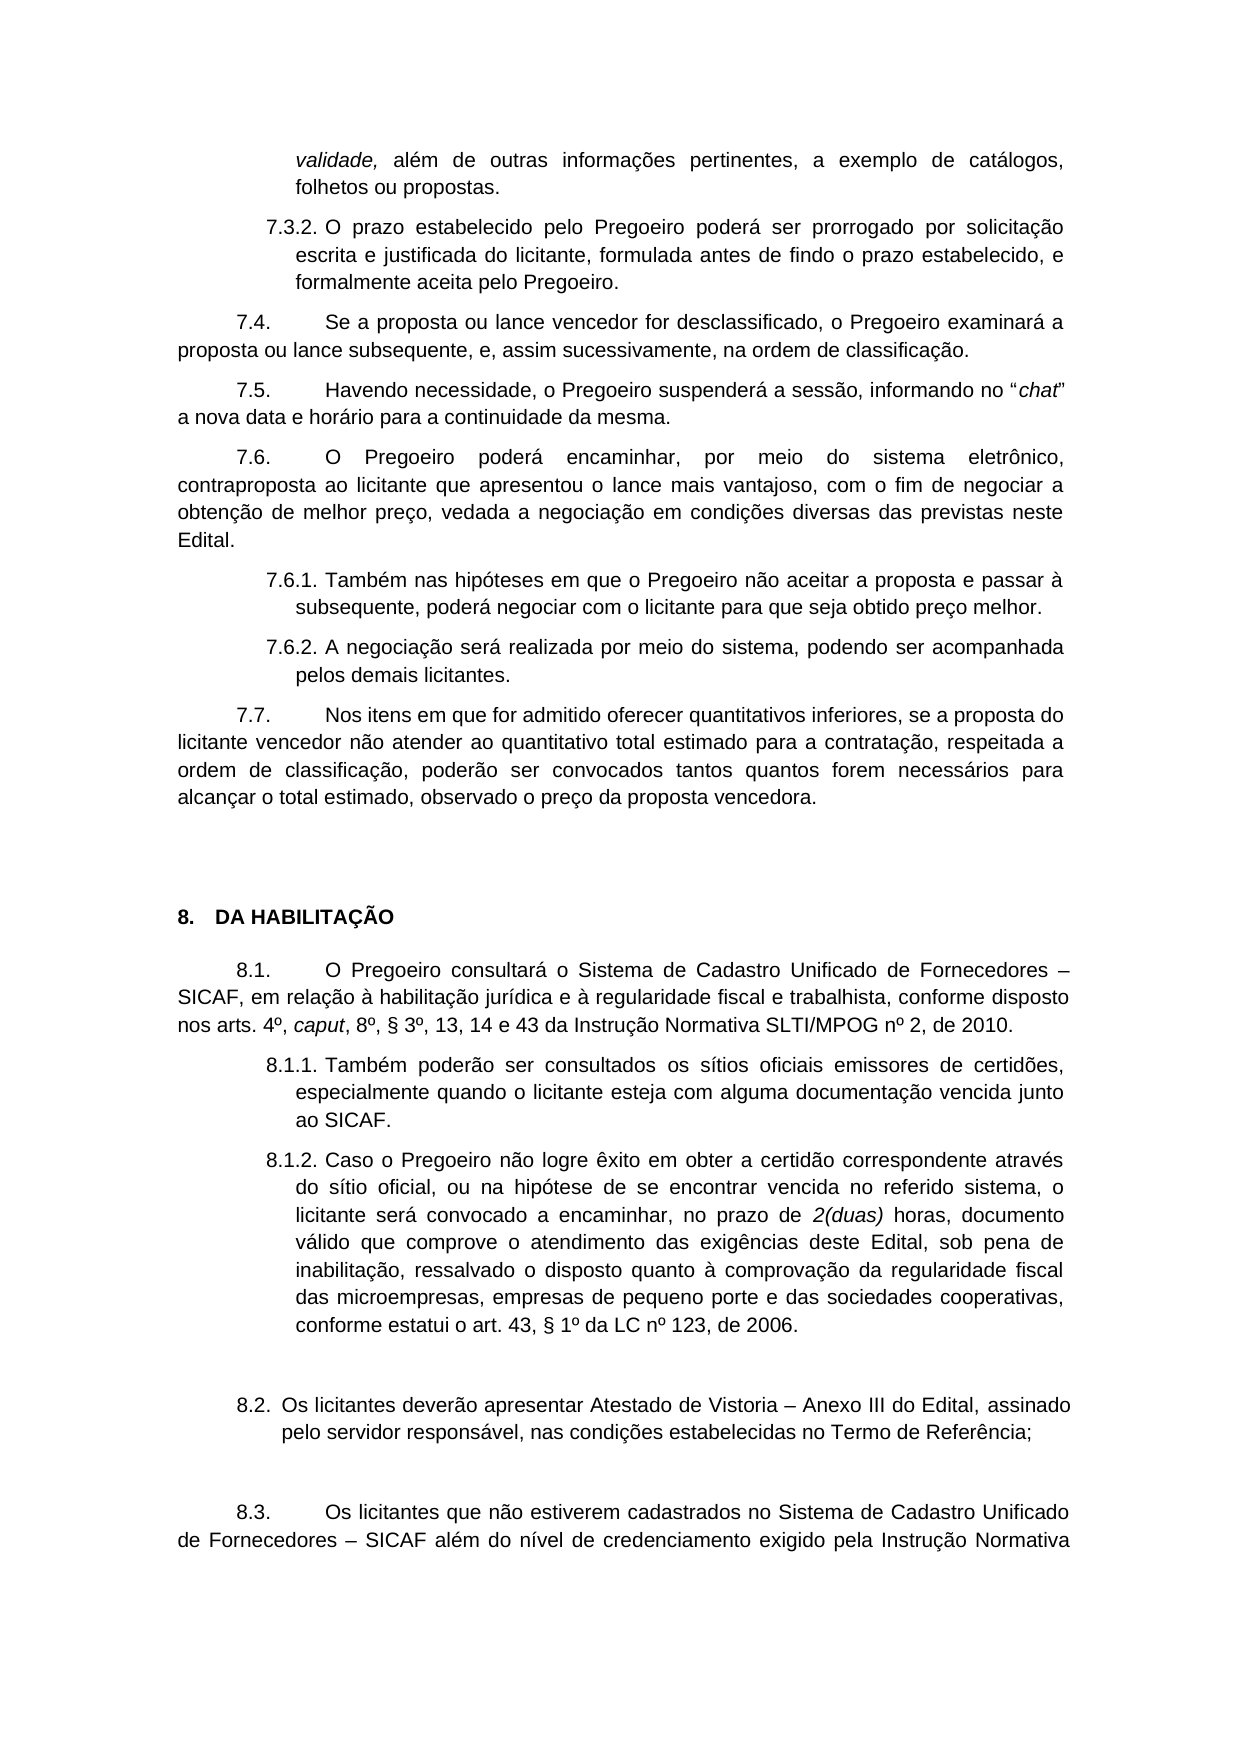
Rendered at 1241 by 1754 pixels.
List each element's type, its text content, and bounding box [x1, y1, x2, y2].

list Se a proposta ou lance vencedor for desclassificado, o Pregoeiro examinará a proposta ou lance subsequente, e, assim sucessivamente, na ordem de classificação. [177, 310, 1065, 362]
list A negociação será realizada por meio do sistema, podendo ser acompanhada pelos demais licitantes. [266, 635, 1064, 687]
list DA HABILITAÇÃO [177, 905, 1065, 929]
list O Pregoeiro consultará o Sistema de Cadastro Unificado de Fornecedores – SICAF, em relação à habilitação jurídica e à regularidade fiscal e trabalhista, conforme disposto nos arts. 4º, caput, 8º, § 3º, 13, 14 e 43 da Instrução Normativa SLTI/MPOG nº 2, de 2010. [177, 958, 1071, 1037]
list Também poderão ser consultados os sítios oficiais emissores de certidões, especialmente quando o licitante esteja com alguma documentação vencida junto ao SICAF. [266, 1053, 1064, 1132]
list Os licitantes deverão apresentar Atestado de Vistoria – Anexo III do Edital, assinado pelo servidor responsável, nas condições estabelecidas no Termo de Referência; [236, 1393, 1071, 1444]
list Caso o Pregoeiro não logre êxito em obter a certidão correspondente através do sítio oficial, ou na hipótese de se encontrar vencida no referido sistema, o licitante será convocado a encaminhar, no prazo de 2(duas) horas, documento válido que comprove o atendimento das exigências deste Edital, sob pena de inabilitação, ressalvado o disposto quanto à comprovação da regularidade fiscal das microempresas, empresas de pequeno porte e das sociedades cooperativas, conforme estatui o art. 43, § 1º da LC nº 123, de 2006. [266, 1148, 1064, 1337]
list Também nas hipóteses em que o Pregoeiro não aceitar a proposta e passar à subsequente, poderá negociar com o licitante para que seja obtido preço melhor. [266, 568, 1064, 619]
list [266, 148, 1064, 199]
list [177, 1500, 1071, 1552]
list Havendo necessidade, o Pregoeiro suspenderá a sessão, informando no “chat” a nova data e horário para a continuidade da mesma. [177, 378, 1065, 429]
list O prazo estabelecido pelo Pregoeiro poderá ser prorrogado por solicitação escrita e justificada do licitante, formulada antes de findo o prazo estabelecido, e formalmente aceita pelo Pregoeiro. [266, 215, 1064, 294]
list Nos itens em que for admitido oferecer quantitativos inferiores, se a proposta do licitante vencedor não atender ao quantitativo total estimado para a contratação, respeitada a ordem de classificação, poderão ser convocados tantos quantos forem necessários para alcançar o total estimado, observado o preço da proposta vencedora. [177, 703, 1065, 809]
list O Pregoeiro poderá encaminhar, por meio do sistema eletrônico, contraproposta ao licitante que apresentou o lance mais vantajoso, com o fim de negociar a obtenção de melhor preço, vedada a negociação em condições diversas das previstas neste Edital. [177, 445, 1065, 552]
